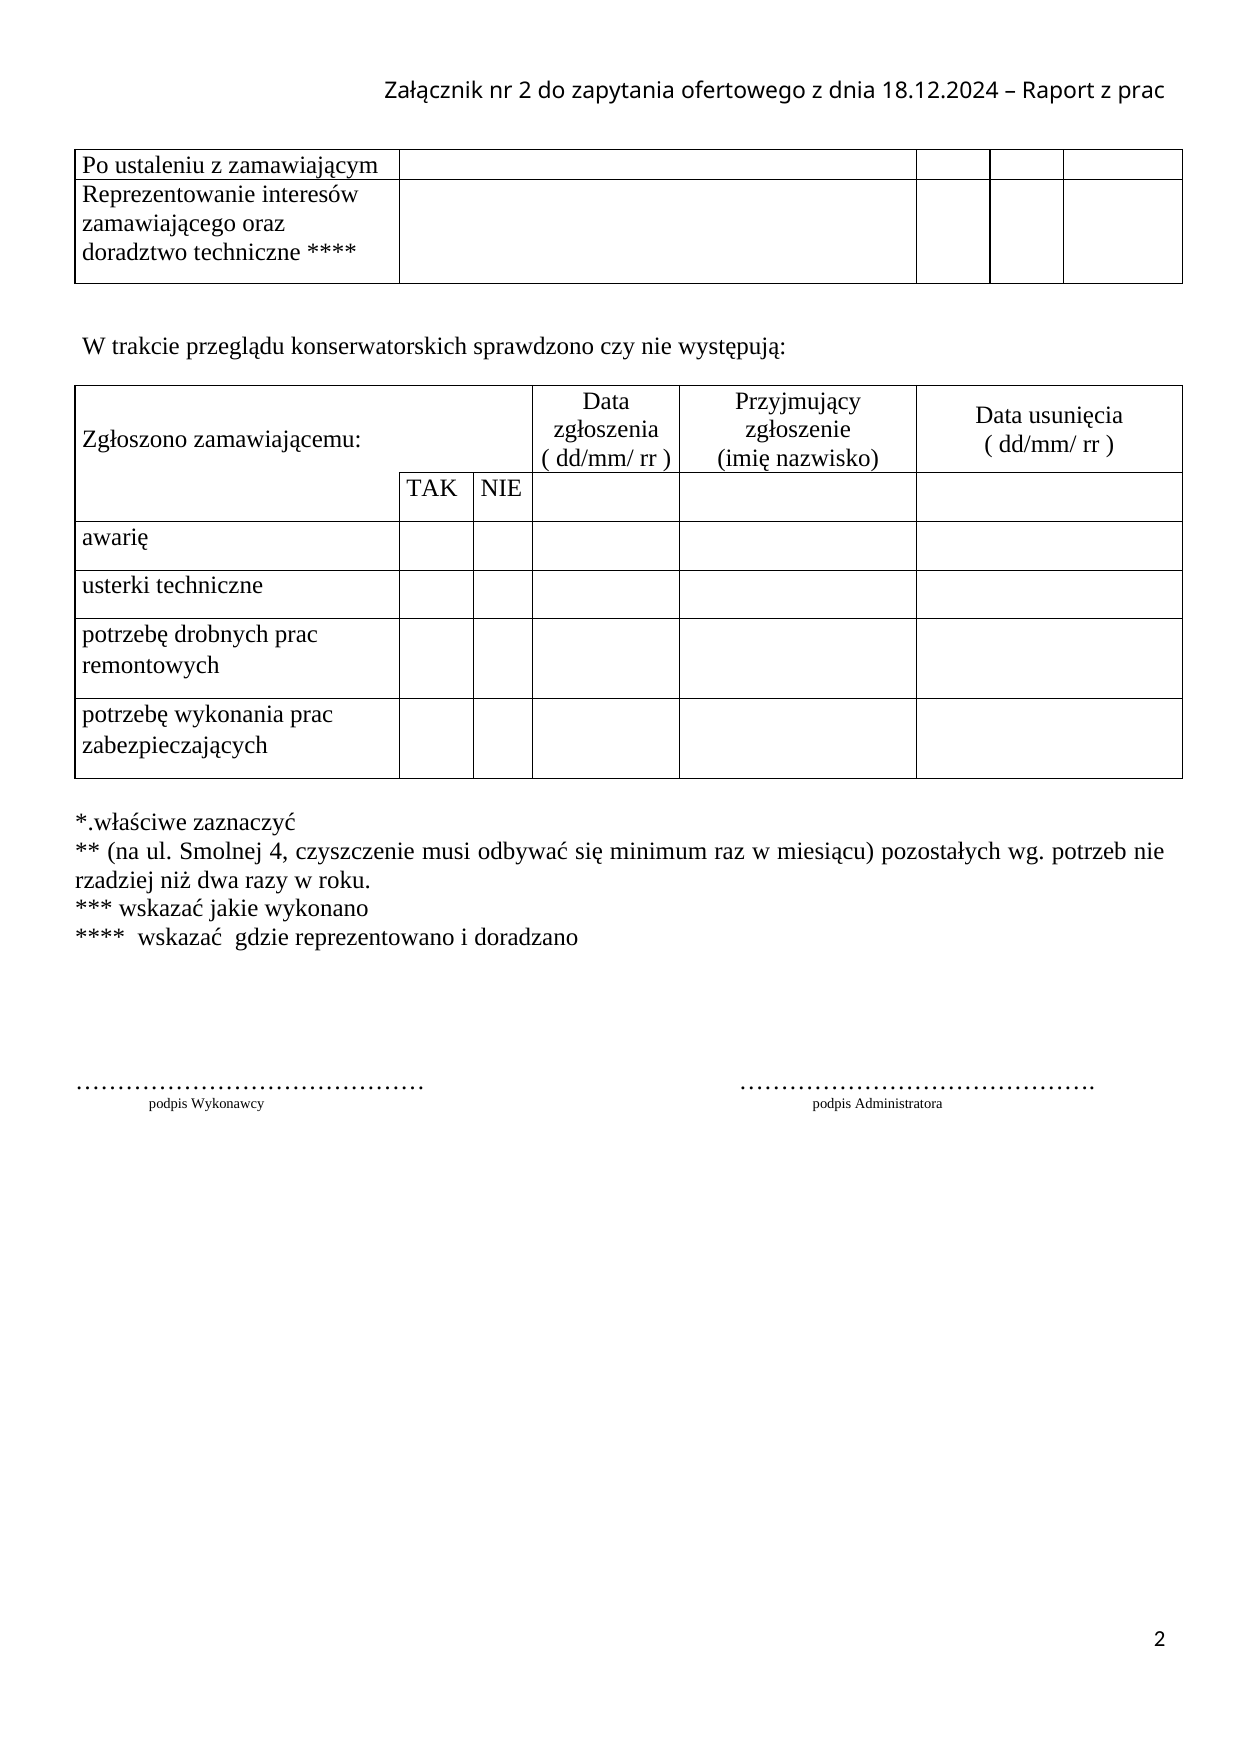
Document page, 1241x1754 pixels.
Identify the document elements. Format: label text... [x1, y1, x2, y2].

table_cell Data zgłoszenia ( dd/mm/ rr ) [533, 386, 679, 472]
table_cell [400, 571, 473, 618]
table_cell potrzebę drobnych prac remontowych [76, 619, 399, 698]
table_cell [917, 150, 989, 178]
table_cell [533, 473, 679, 521]
table_cell [680, 522, 916, 569]
text ** (na ul. Smolnej 4, czyszczenie musi odbywać się minimum raz w miesiącu) pozostałych wg. potrzeb nie rzadziej niż dwa razy w roku. [75, 836, 1165, 893]
table_cell [533, 699, 679, 777]
table_cell [474, 619, 532, 698]
text *** wskazać jakie wykonano [75, 893, 1165, 922]
table_cell [917, 180, 989, 282]
table_cell [400, 180, 916, 282]
table_cell [533, 522, 679, 569]
text *.właściwe zaznaczyć [75, 807, 1165, 836]
table_cell Data usunięcia ( dd/mm/ rr ) [917, 386, 1182, 472]
table_cell Zgłoszono zamawiającemu: [76, 386, 532, 472]
table_cell [533, 571, 679, 618]
table_cell [400, 619, 473, 698]
table_cell [400, 699, 473, 777]
table_cell [917, 619, 1182, 698]
table_cell Przyjmujący zgłoszenie (imię nazwisko) [680, 386, 916, 472]
table_cell [680, 619, 916, 698]
table_cell [917, 571, 1182, 618]
table_cell [917, 473, 1182, 521]
table_cell [1064, 180, 1182, 282]
table_cell [917, 522, 1182, 569]
text …………………………………… ……………………………………. [75, 1066, 1165, 1095]
table_cell [917, 699, 1182, 777]
table_cell potrzebę wykonania prac zabezpieczających [76, 699, 399, 777]
text **** wskazać gdzie reprezentowano i doradzano [75, 922, 1165, 951]
table_cell [76, 472, 399, 521]
table_cell [680, 473, 916, 521]
table_cell [680, 699, 916, 777]
table_cell [1064, 150, 1182, 178]
table_cell awarię [76, 522, 399, 569]
table_cell [400, 522, 473, 569]
table_cell [991, 180, 1063, 282]
table_cell W trakcie przeglądu konserwatorskich sprawdzono czy nie występują: [75, 284, 1182, 385]
table_cell [474, 699, 532, 777]
text podpis Wykonawcy podpis Administratora [149, 1095, 1165, 1123]
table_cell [76, 150, 399, 178]
table_cell NIE [474, 473, 532, 521]
table_cell [400, 150, 916, 178]
table_cell [991, 150, 1063, 178]
table_cell usterki techniczne [76, 571, 399, 618]
table_cell TAK [400, 473, 473, 521]
table_cell [533, 619, 679, 698]
table_cell [680, 571, 916, 618]
table_cell [474, 571, 532, 618]
table_cell Reprezentowanie interesów zamawiającego oraz doradztwo techniczne **** [76, 180, 399, 282]
table_cell [474, 522, 532, 569]
